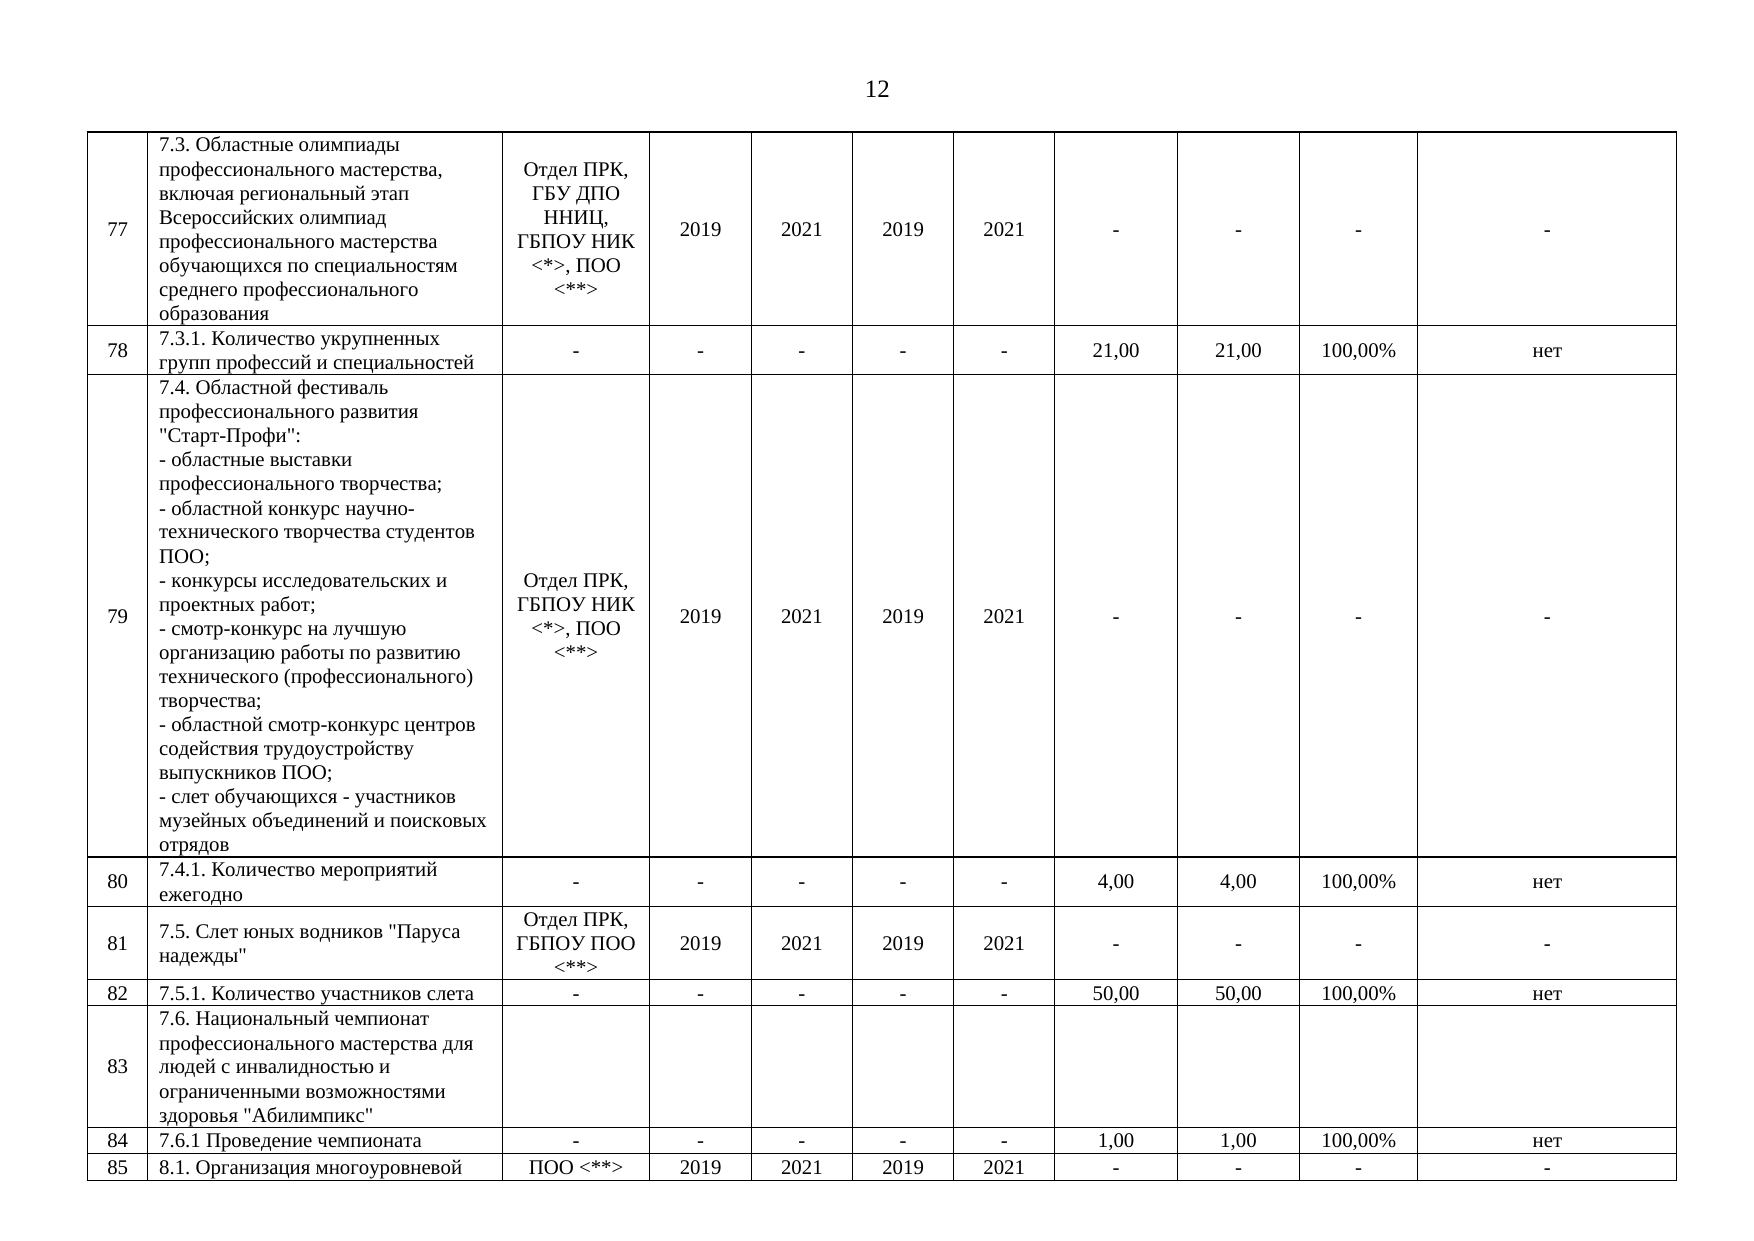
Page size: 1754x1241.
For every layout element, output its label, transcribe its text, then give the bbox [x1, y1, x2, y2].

table_cell - [1418, 375, 1676, 856]
table_cell 78 [88, 326, 147, 374]
table_cell - [650, 1128, 751, 1153]
table_cell - [853, 858, 953, 906]
table_cell [1178, 1006, 1299, 1127]
table_cell [954, 1006, 1054, 1127]
table_cell - [1055, 133, 1177, 325]
table_cell - [1418, 133, 1676, 325]
table_cell Отдел ПРК, ГБУ ДПО ННИЦ, ГБПОУ НИК <*>, ПОО <**> [503, 133, 649, 325]
table_cell - [1300, 375, 1417, 856]
table_cell 2021 [954, 907, 1054, 979]
table_cell 2019 [853, 375, 953, 856]
table_cell - [752, 326, 852, 374]
table_cell 2019 [650, 133, 751, 325]
table_cell [650, 1006, 751, 1127]
table_cell - [650, 858, 751, 906]
table_cell 2021 [954, 375, 1054, 856]
table_cell 2019 [853, 1154, 953, 1180]
table_cell [752, 1006, 852, 1127]
table_cell 2021 [752, 133, 852, 325]
table_cell [503, 1006, 649, 1127]
table_cell 84 [88, 1128, 147, 1153]
table_cell - [1178, 133, 1299, 325]
table_cell 100,00% [1300, 858, 1417, 906]
table_cell нет [1418, 326, 1676, 374]
table_cell - [503, 326, 649, 374]
table_cell Отдел ПРК, ГБПОУ НИК <*>, ПОО <**> [503, 375, 649, 856]
table_cell - [1300, 133, 1417, 325]
table_cell 50,00 [1178, 980, 1299, 1005]
table_cell - [1055, 375, 1177, 856]
table_cell 50,00 [1055, 980, 1177, 1005]
table_cell - [503, 1128, 649, 1153]
table_cell 2021 [752, 907, 852, 979]
table_cell - [954, 1128, 1054, 1153]
table_cell - [1300, 1154, 1417, 1180]
table_cell - [1055, 1154, 1177, 1180]
table_cell 4,00 [1178, 858, 1299, 906]
table_cell - [1178, 1154, 1299, 1180]
table_cell - [1418, 907, 1676, 979]
table_cell - [752, 1128, 852, 1153]
table_cell 4,00 [1055, 858, 1177, 906]
table_cell нет [1418, 980, 1676, 1005]
table_cell 7.3.1. Количество укрупненных групп профессий и специальностей [148, 326, 502, 374]
table_cell 100,00% [1300, 326, 1417, 374]
table_cell - [1055, 907, 1177, 979]
table_cell 7.4.1. Количество мероприятий ежегодно [148, 858, 502, 906]
table_cell - [853, 980, 953, 1005]
table_cell 7.5.1. Количество участников слета [148, 980, 502, 1005]
table_cell - [752, 980, 852, 1005]
table_cell 7.6. Национальный чемпионат профессионального мастерства для людей с инвалидностью и ограниченными возможностями здоровья "Абилимпикс" [148, 1006, 502, 1127]
table_cell - [954, 326, 1054, 374]
table_cell - [954, 980, 1054, 1005]
table_cell 2021 [752, 375, 852, 856]
table_cell 80 [88, 858, 147, 906]
table_cell Отдел ПРК, ГБПОУ ПОО <**> [503, 907, 649, 979]
table_cell [1418, 1006, 1676, 1127]
table_cell 77 [88, 133, 147, 325]
table_cell нет [1418, 858, 1676, 906]
table_cell - [1300, 907, 1417, 979]
table_cell [853, 1006, 953, 1127]
table_cell 100,00% [1300, 1128, 1417, 1153]
table_cell 1,00 [1178, 1128, 1299, 1153]
table_cell 7.4. Областной фестиваль профессионального развития "Старт-Профи": - областные выставки профессионального творчества; - областной конкурс научно-технического творчества студентов ПОО; - конкурсы исследовательских и проектных работ; - смотр-конкурс на лучшую организацию работы по развитию технического (профессионального) творчества; - областной смотр-конкурс центров содействия трудоустройству выпускников ПОО; - слет обучающихся - участников музейных объединений и поисковых отрядов [148, 375, 502, 856]
table_cell 2019 [853, 907, 953, 979]
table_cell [148, 1154, 502, 1180]
table_cell 2019 [650, 375, 751, 856]
table_cell 7.5. Слет юных водников "Паруса надежды" [148, 907, 502, 979]
table_cell нет [1418, 1128, 1676, 1153]
table_cell - [503, 858, 649, 906]
table_cell 79 [88, 375, 147, 856]
table_cell 21,00 [1055, 326, 1177, 374]
table_cell - [853, 1128, 953, 1153]
table_cell - [752, 858, 852, 906]
table_cell - [503, 980, 649, 1005]
table_cell ПОО <**> [503, 1154, 649, 1180]
table_cell - [1178, 907, 1299, 979]
table_cell 1,00 [1055, 1128, 1177, 1153]
table_cell - [1178, 375, 1299, 856]
table_cell 83 [88, 1006, 147, 1127]
table_cell 2021 [954, 1154, 1054, 1180]
table_cell - [853, 326, 953, 374]
table_cell 7.3. Областные олимпиады профессионального мастерства, включая региональный этап Всероссийских олимпиад профессионального мастерства обучающихся по специальностям среднего профессионального образования [148, 133, 502, 325]
table_cell - [1418, 1154, 1676, 1180]
table_cell - [650, 980, 751, 1005]
table_cell - [650, 326, 751, 374]
table_cell 85 [88, 1154, 147, 1180]
table_cell [1300, 1006, 1417, 1127]
table_cell 82 [88, 980, 147, 1005]
table_cell 100,00% [1300, 980, 1417, 1005]
table_cell [1055, 1006, 1177, 1127]
table_cell 2021 [752, 1154, 852, 1180]
table_cell 7.6.1 Проведение чемпионата [148, 1128, 502, 1153]
table_cell 21,00 [1178, 326, 1299, 374]
table_cell 2019 [650, 1154, 751, 1180]
table_cell 2019 [853, 133, 953, 325]
table_cell 2019 [650, 907, 751, 979]
table_cell 2021 [954, 133, 1054, 325]
table_cell - [954, 858, 1054, 906]
table_cell 81 [88, 907, 147, 979]
